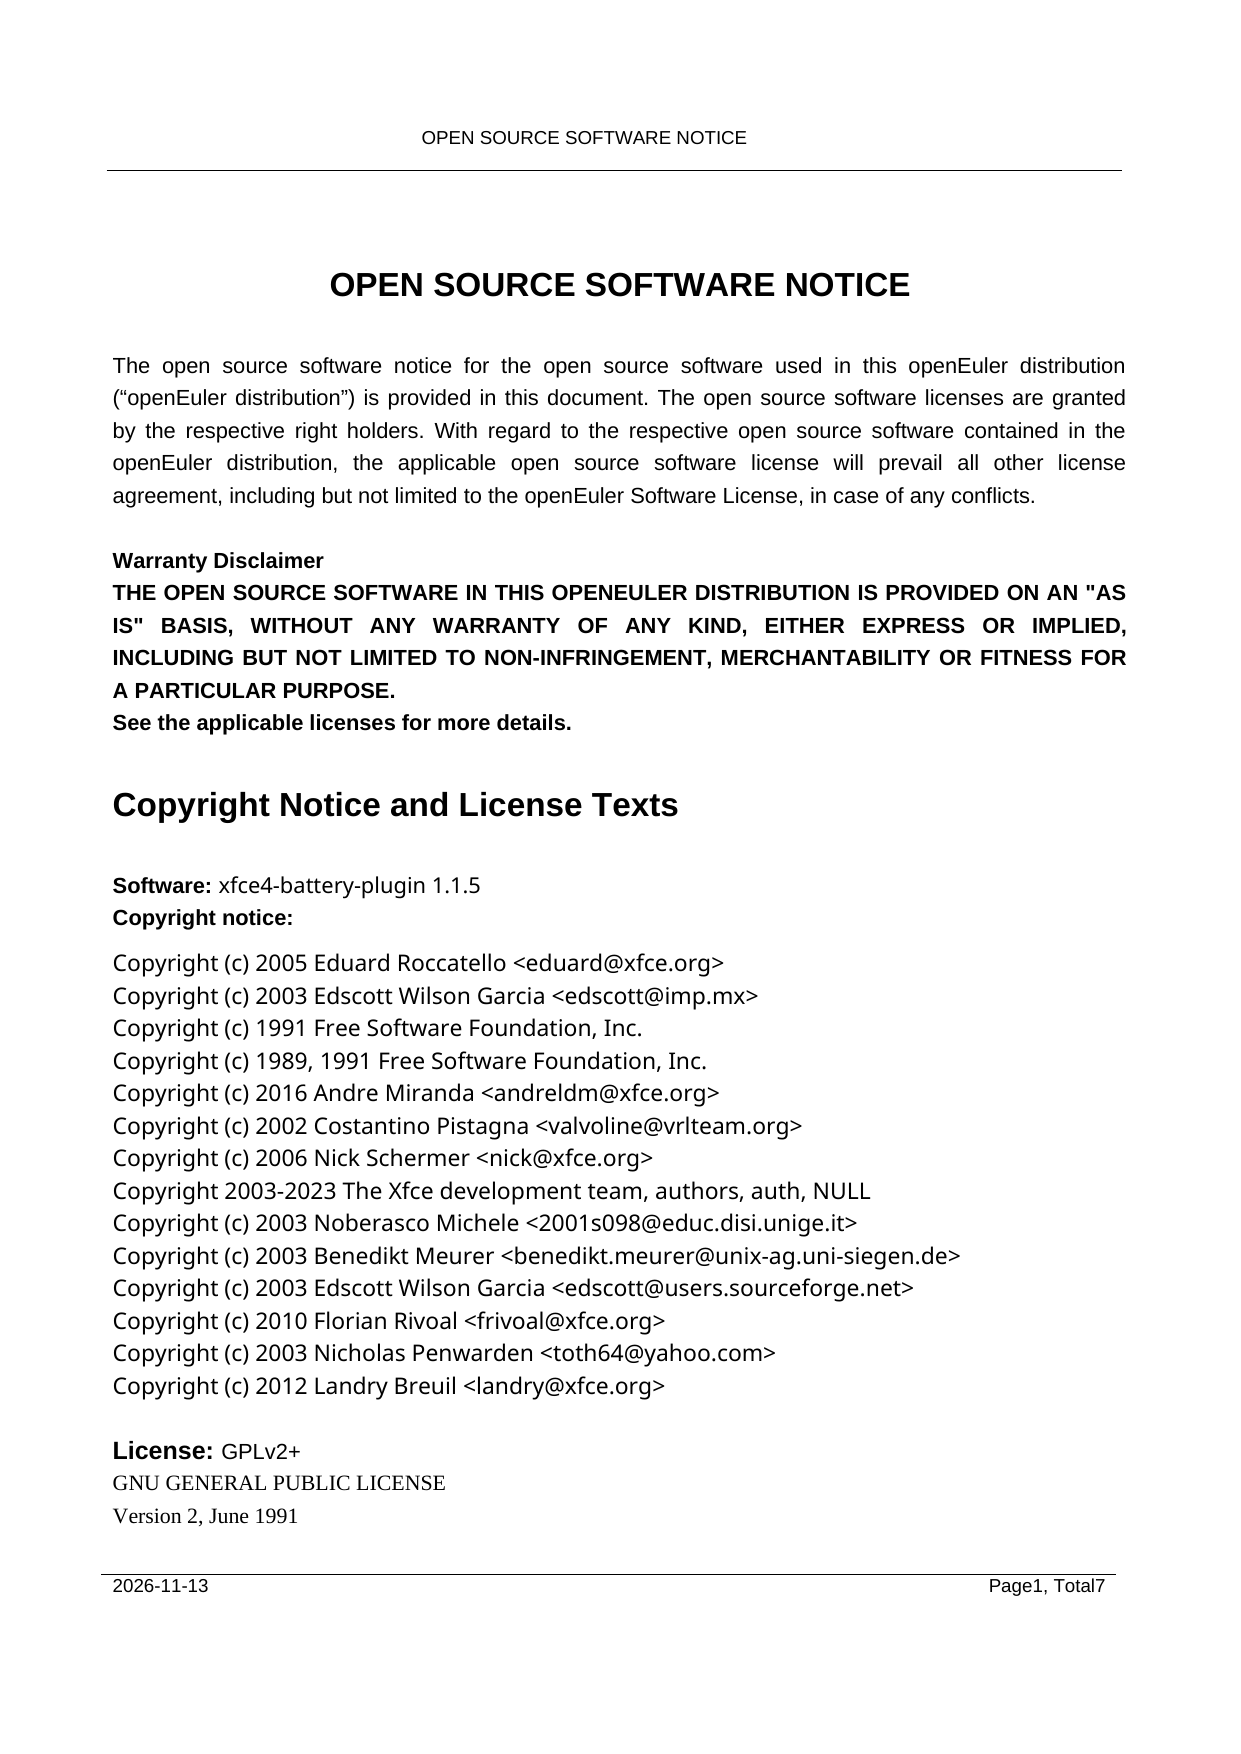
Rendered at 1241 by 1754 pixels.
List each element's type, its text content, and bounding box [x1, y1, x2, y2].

text The open source software notice for the open source software used in this openEuler distribution (“openEuler distribution”) is provided in this document. The open source software licenses are granted by the respective right holders. With regard to the respective open source software contained in the openEuler distribution, the applicable open source software license will prevail all other license agreement, including but not limited to the openEuler Software License, in case of any conflicts. [112, 349, 1128, 511]
title Software: xfce4-battery-plugin 1.1.5 [112, 869, 1128, 901]
text Copyright (c) 2005 Eduard Roccatello <eduard@xfce.org> Copyright (c) 2003 Edscott Wilson Garcia <edscott@imp.mx> Copyright (c) 1991 Free Software Foundation, Inc. Copyright (c) 1989, 1991 Free Software Foundation, Inc. Copyright (c) 2016 Andre Miranda <andreldm@xfce.org> Copyright (c) 2002 Costantino Pistagna <valvoline@vrlteam.org> Copyright (c) 2006 Nick Schermer <nick@xfce.org> Copyright 2003-2023 The Xfce development team, authors, auth, NULL Copyright (c) 2003 Noberasco Michele <2001s098@educ.disi.unige.it> Copyright (c) 2003 Benedikt Meurer <benedikt.meurer@unix-ag.uni-siegen.de> Copyright (c) 2003 Edscott Wilson Garcia <edscott@users.sourceforge.net> Copyright (c) 2010 Florian Rivoal <frivoal@xfce.org> Copyright (c) 2003 Nicholas Penwarden <toth64@yahoo.com> Copyright (c) 2012 Landry Breuil <landry@xfce.org> [112, 947, 1128, 1434]
text License: GPLv2+ [112, 1434, 1128, 1467]
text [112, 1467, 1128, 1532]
text THE OPEN SOURCE SOFTWARE IN THIS OPENEULER DISTRIBUTION IS PROVIDED ON AN "AS IS" BASIS, WITHOUT ANY WARRANTY OF ANY KIND, EITHER EXPRESS OR IMPLIED, INCLUDING BUT NOT LIMITED TO NON-INFRINGEMENT, MERCHANTABILITY OR FITNESS FOR A PARTICULAR PURPOSE. See the applicable licenses for more details. [112, 576, 1128, 739]
text OPEN SOURCE SOFTWARE NOTICE [112, 251, 1128, 316]
text Warranty Disclaimer [112, 544, 1128, 576]
text Copyright Notice and License Texts [112, 771, 1128, 836]
text Copyright notice: [112, 901, 1128, 934]
